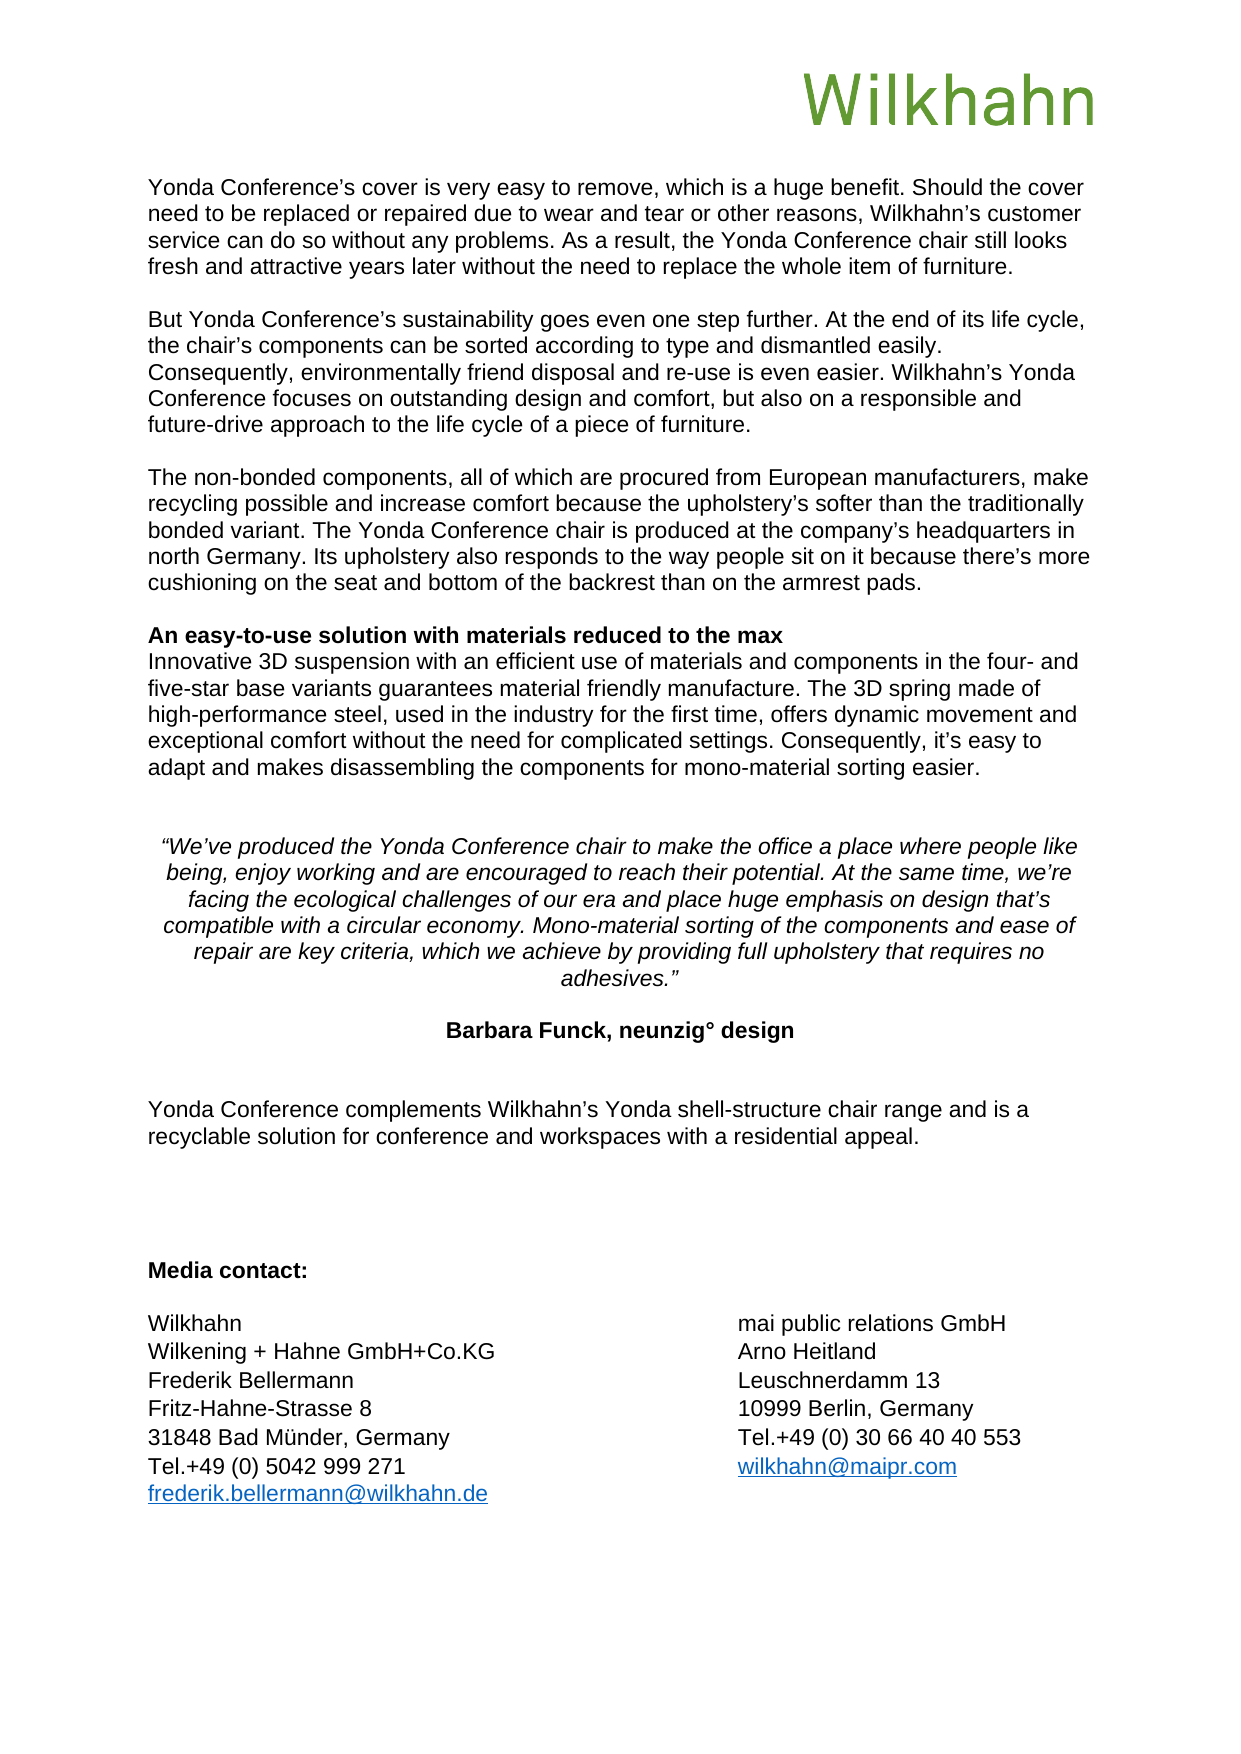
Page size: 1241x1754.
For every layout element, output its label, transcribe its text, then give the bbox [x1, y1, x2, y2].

text The non-bonded components, all of which are procured from European manufacturers, make recycling possible and increase comfort because the upholstery’s softer than the traditionally bonded variant. The Yonda Conference chair is produced at the company’s headquarters in north Germany. Its upholstery also responds to the way people sit on it because there’s more cushioning on the seat and bottom of the backrest than on the armrest pads. [148, 464, 1093, 596]
text Media contact: [148, 1257, 1093, 1283]
text Yonda Conference complements Wilkhahn’s Yonda shell-structure chair range and is a recyclable solution for conference and workspaces with a residential appeal. [148, 1096, 1093, 1149]
text An easy-to-use solution with materials reduced to the max [148, 622, 1093, 648]
text Barbara Funck, neunzig° design [148, 1017, 1093, 1044]
text But Yonda Conference’s sustainability goes even one step further. At the end of its life cycle, the chair’s components can be sorted according to type and dismantled easily. Consequently, environmentally friend disposal and re-use is even easier. Wilkhahn’s Yonda Conference focuses on outstanding design and comfort, but also on a responsible and future-drive approach to the life cycle of a piece of furniture. [148, 306, 1093, 437]
picture [803, 73, 1093, 126]
text Yonda Conference’s cover is very easy to remove, which is a huge benefit. Should the cover need to be replaced or repaired due to wear and tear or other reasons, Wilkhahn’s customer service can do so without any problems. As a result, the Yonda Conference chair still looks fresh and attractive years later without the need to replace the whole item of furniture. [148, 174, 1093, 279]
text Wilkhahn mai public relations GmbH Wilkening + Hahne GmbH+Co.KG Arno Heitland Frederik Bellermann Leuschnerdamm 13 Fritz-Hahne-Strasse 8 10999 Berlin, Germany 31848 Bad Münder, Germany Tel.+49 (0) 30 66 40 40 553 Tel.+49 (0) 5042 999 271 wilkhahn@maipr.com frederik.bellermann@wilkhahn.de [148, 1309, 1093, 1506]
text Innovative 3D suspension with an efficient use of materials and components in the four- and five-star base variants guarantees material friendly manufacture. The 3D spring made of high-performance steel, used in the industry for the first time, offers dynamic movement and exceptional comfort without the need for complicated settings. Consequently, it’s easy to adapt and makes disassembling the components for mono-material sorting easier. [148, 648, 1093, 780]
text “We’ve produced the Yonda Conference chair to make the office a place where people like being, enjoy working and are encouraged to reach their potential. At the same time, we’re facing the ecological challenges of our era and place huge emphasis on design that’s compatible with a circular economy. Mono-material sorting of the components and ease of repair are key criteria, which we achieve by providing full upholstery that requires no adhesives.” [148, 833, 1093, 991]
